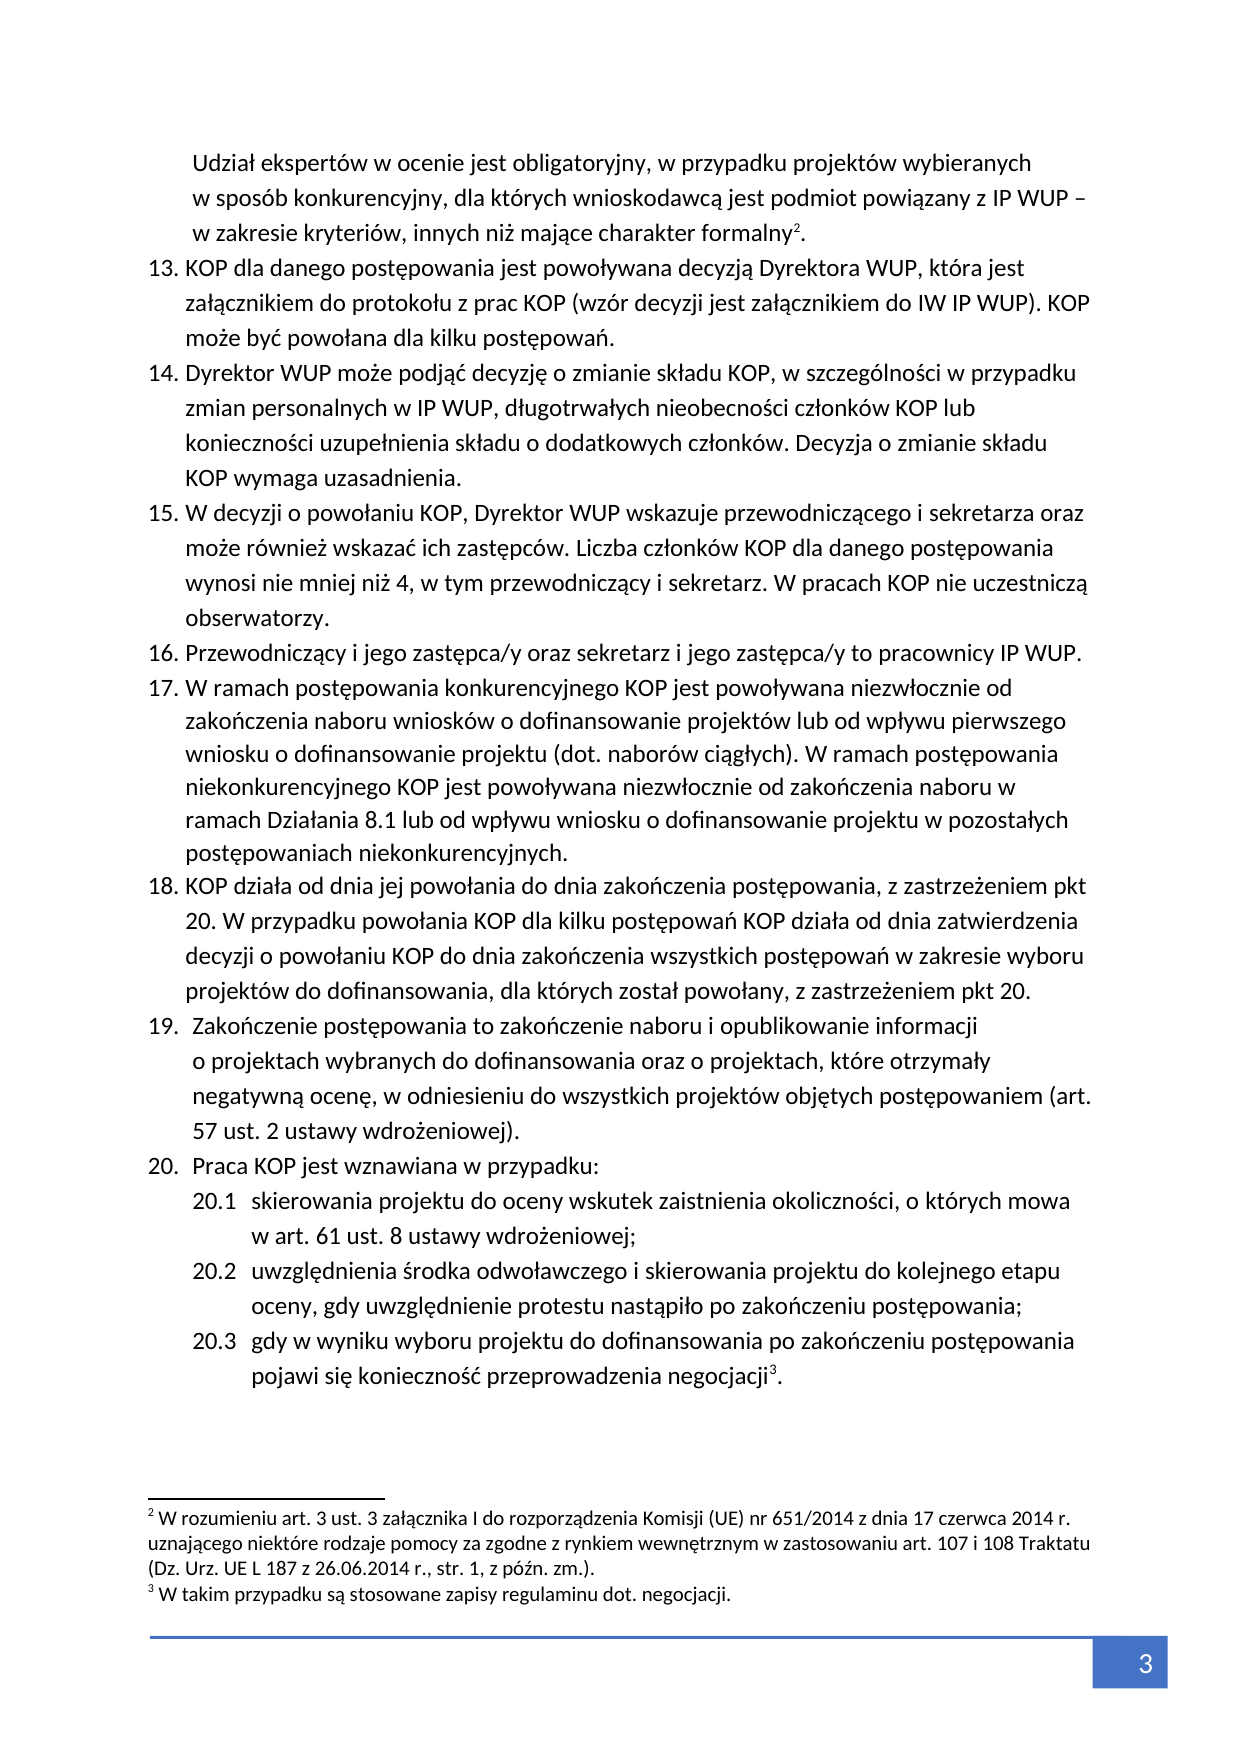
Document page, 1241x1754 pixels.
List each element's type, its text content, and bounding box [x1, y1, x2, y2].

list gdy w wyniku wyboru projektu do dofinansowania po zakończeniu postępowania pojawi się konieczność przeprowadzenia negocjacji. [192, 1325, 1093, 1391]
list Praca KOP jest wznawiana w przypadku: [148, 1150, 1093, 1181]
list Zakończenie postępowania to zakończenie naboru i opublikowanie informacji o projektach wybranych do dofinansowania oraz o projektach, które otrzymały negatywną ocenę, w odniesieniu do wszystkich projektów objętych postępowaniem (art. 57 ust. 2 ustawy wdrożeniowej). [148, 1010, 1093, 1146]
list uwzględnienia środka odwoławczego i skierowania projektu do kolejnego etapu oceny, gdy uwzględnienie protestu nastąpiło po zakończeniu postępowania; [192, 1255, 1093, 1321]
list Dyrektor WUP może podjąć decyzję o zmianie składu KOP, w szczególności w przypadku zmian personalnych w IP WUP, długotrwałych nieobecności członków KOP lub konieczności uzupełnienia składu o dodatkowych członków. Decyzja o zmianie składu KOP wymaga uzasadnienia. [148, 358, 1093, 493]
list KOP działa od dnia jej powołania do dnia zakończenia postępowania, z zastrzeżeniem pkt 20. W przypadku powołania KOP dla kilku postępowań KOP działa od dnia zatwierdzenia decyzji o powołaniu KOP do dnia zakończenia wszystkich postępowań w zakresie wyboru projektów do dofinansowania, dla których został powołany, z zastrzeżeniem pkt 20. [148, 870, 1093, 1006]
list Przewodniczący i jego zastępca/y oraz sekretarz i jego zastępca/y to pracownicy IP WUP. [148, 638, 1093, 668]
list W decyzji o powołaniu KOP, Dyrektor WUP wskazuje przewodniczącego i sekretarza oraz może również wskazać ich zastępców. Liczba członków KOP dla danego postępowania wynosi nie mniej niż 4, w tym przewodniczący i sekretarz. W pracach KOP nie uczestniczą obserwatorzy. [148, 498, 1093, 633]
list W ramach postępowania konkurencyjnego KOP jest powoływana niezwłocznie od zakończenia naboru wniosków o dofinansowanie projektów lub od wpływu pierwszego wniosku o dofinansowanie projektu (dot. naborów ciągłych). W ramach postępowania niekonkurencyjnego KOP jest powoływana niezwłocznie od zakończenia naboru w ramach Działania 8.1 lub od wpływu wniosku o dofinansowanie projektu w pozostałych postępowaniach niekonkurencyjnych. [148, 673, 1093, 868]
list Udział ekspertów w ocenie jest obligatoryjny, w przypadku projektów wybieranych w sposób konkurencyjny, dla których wnioskodawcą jest podmiot powiązany z IP WUP – w zakresie kryteriów, innych niż mające charakter formalny. [192, 148, 1093, 248]
list skierowania projektu do oceny wskutek zaistnienia okoliczności, o których mowa w art. 61 ust. 8 ustawy wdrożeniowej; [192, 1185, 1093, 1251]
list KOP dla danego postępowania jest powoływana decyzją Dyrektora WUP, która jest załącznikiem do protokołu z prac KOP (wzór decyzji jest załącznikiem do IW IP WUP). KOP może być powołana dla kilku postępowań. [148, 253, 1093, 353]
